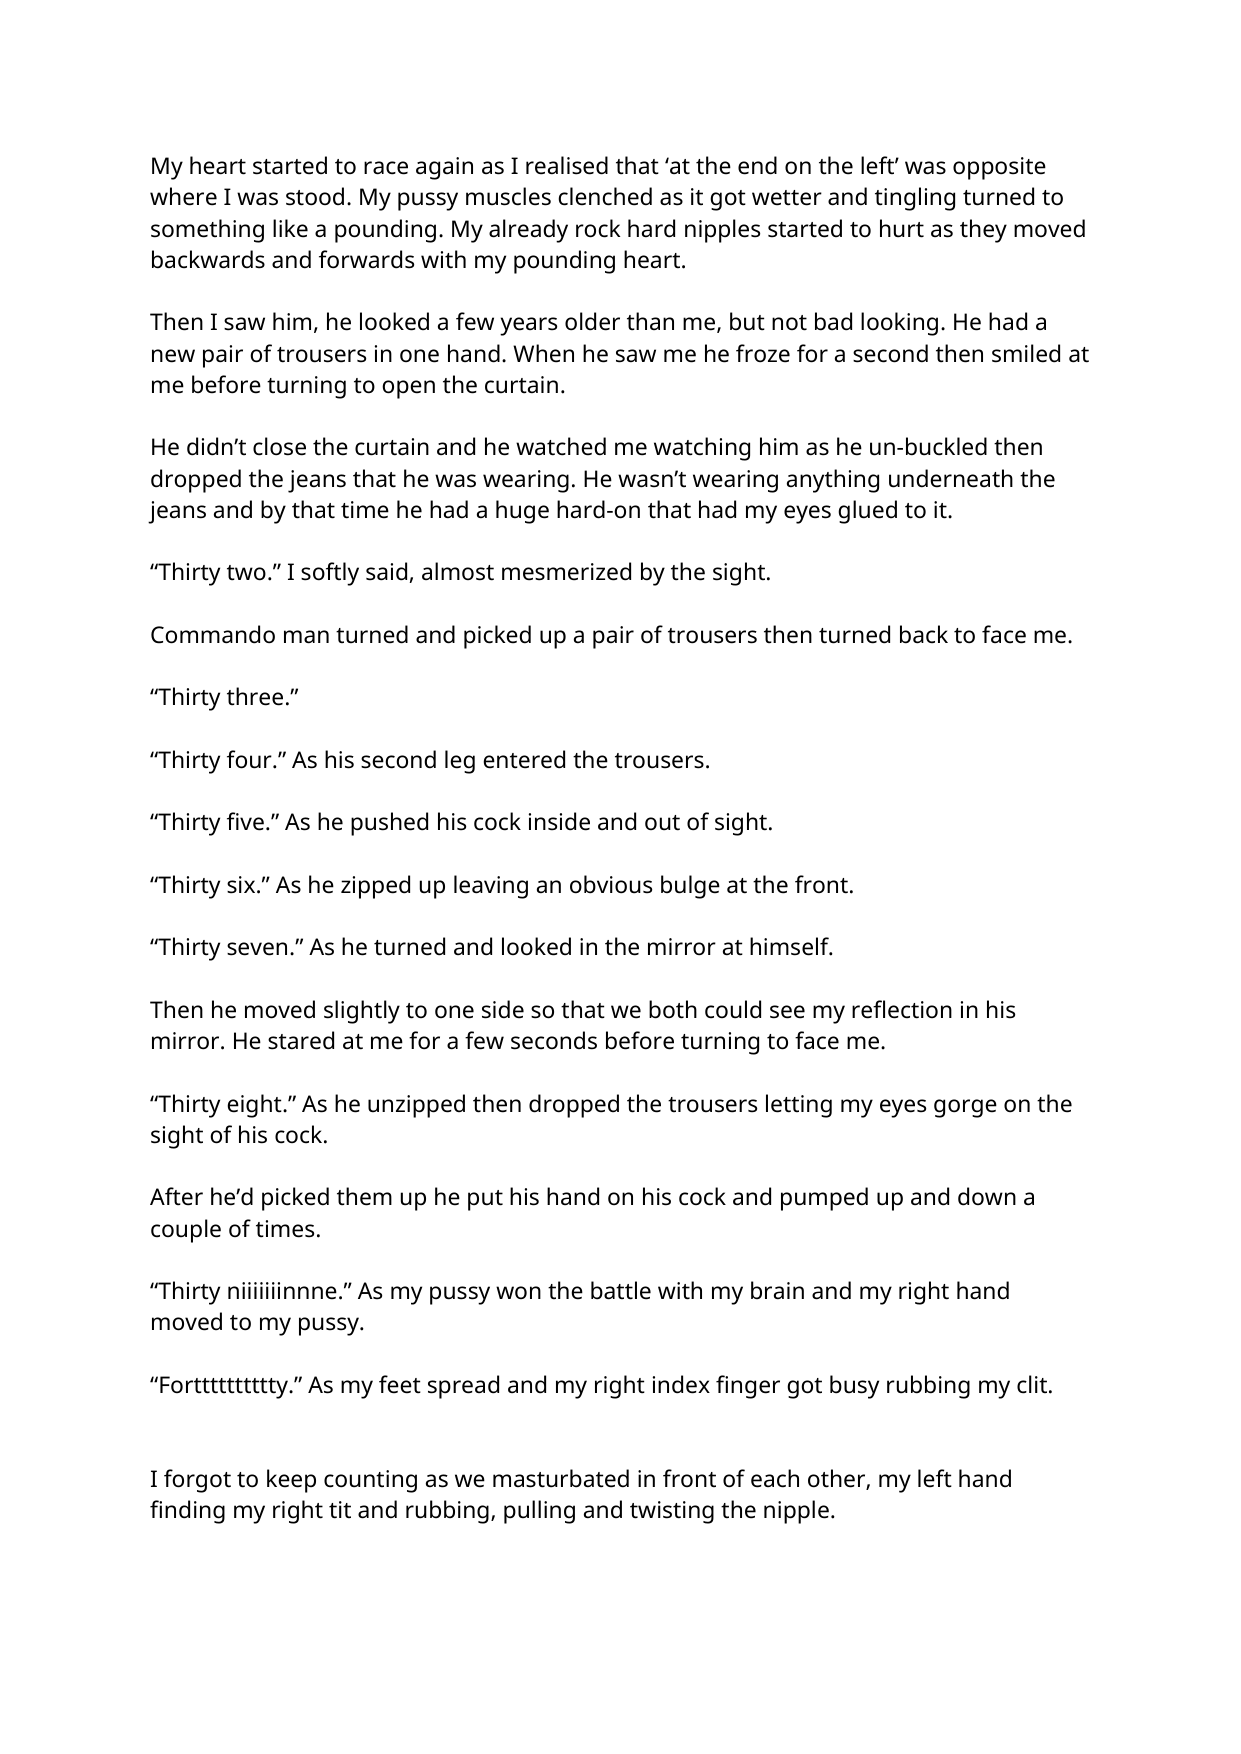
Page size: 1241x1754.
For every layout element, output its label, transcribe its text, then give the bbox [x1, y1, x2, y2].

text “Thirty niiiiiiinnne.” As my pussy won the battle with my brain and my right hand moved to my pussy. [150, 1275, 1090, 1337]
text “Fortttttttttty.” As my feet spread and my right index finger got busy rubbing my clit. [150, 1369, 1090, 1400]
text Commando man turned and picked up a pair of trousers then turned back to face me. [150, 619, 1090, 650]
text “Thirty six.” As he zipped up leaving an obvious bulge at the front. [150, 869, 1090, 900]
text Then I saw him, he looked a few years older than me, but not bad looking. He had a new pair of trousers in one hand. When he saw me he froze for a second then smiled at me before turning to open the curtain. [150, 306, 1090, 400]
text He didn’t close the curtain and he watched me watching him as he un-buckled then dropped the jeans that he was wearing. He wasn’t wearing anything underneath the jeans and by that time he had a huge hard-on that had my eyes glued to it. [150, 431, 1090, 525]
text “Thirty eight.” As he unzipped then dropped the trousers letting my eyes gorge on the sight of his cock. [150, 1087, 1090, 1150]
text “Thirty seven.” As he turned and looked in the mirror at himself. [150, 931, 1090, 962]
text Then he moved slightly to one side so that we both could see my reflection in his mirror. He stared at me for a few seconds before turning to face me. [150, 994, 1090, 1056]
text My heart started to race again as I realised that ‘at the end on the left’ was opposite where I was stood. My pussy muscles clenched as it got wetter and tingling turned to something like a pounding. My already rock hard nipples started to hurt as they moved backwards and forwards with my pounding heart. [150, 150, 1090, 275]
text “Thirty two.” I softly said, almost mesmerized by the sight. [150, 556, 1090, 587]
text “Thirty four.” As his second leg entered the trousers. [150, 744, 1090, 775]
text “Thirty five.” As he pushed his cock inside and out of sight. [150, 806, 1090, 837]
text After he’d picked them up he put his hand on his cock and pumped up and down a couple of times. [150, 1181, 1090, 1244]
text “Thirty three.” [150, 681, 1090, 712]
text I forgot to keep counting as we masturbated in front of each other, my left hand finding my right tit and rubbing, pulling and twisting the nipple. [150, 1462, 1090, 1525]
